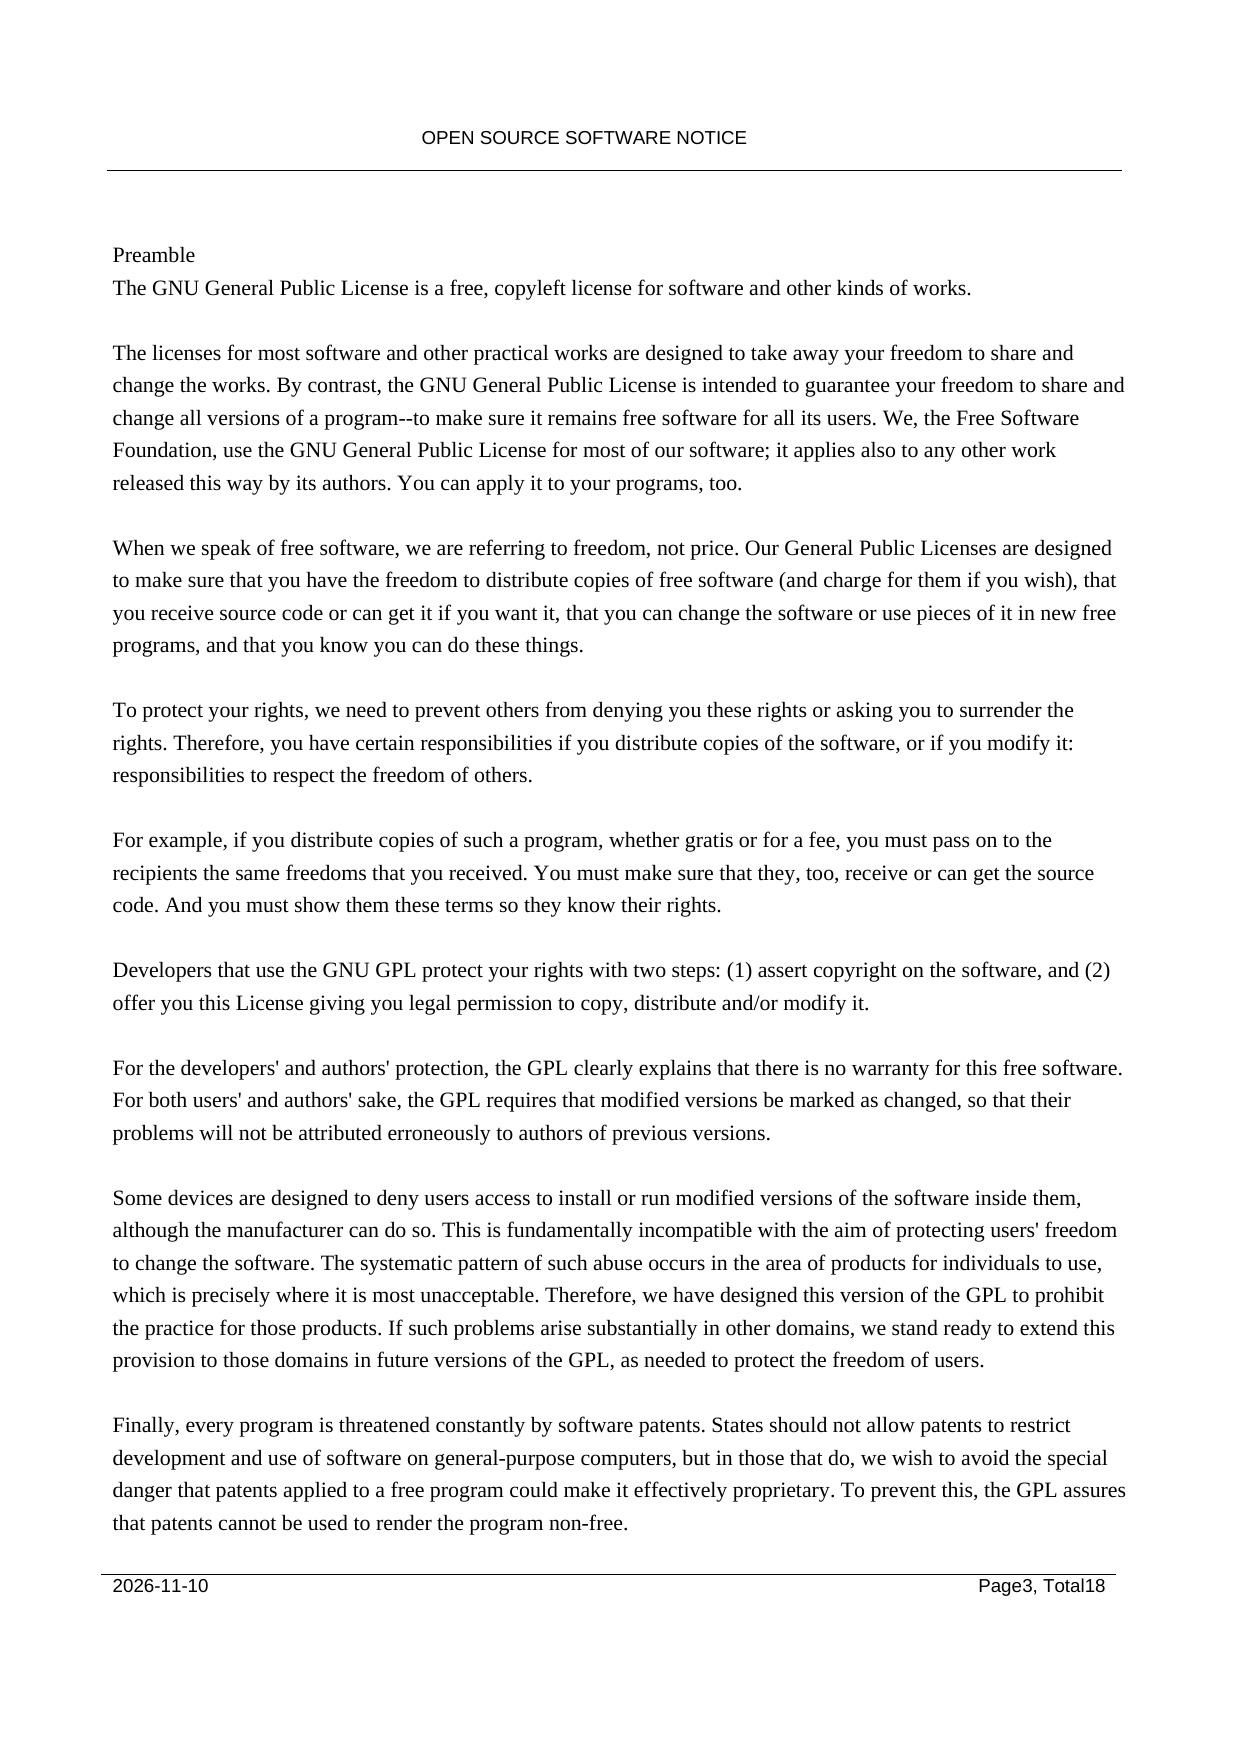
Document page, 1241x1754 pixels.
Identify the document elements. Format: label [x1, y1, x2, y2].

text [112, 206, 1128, 1539]
